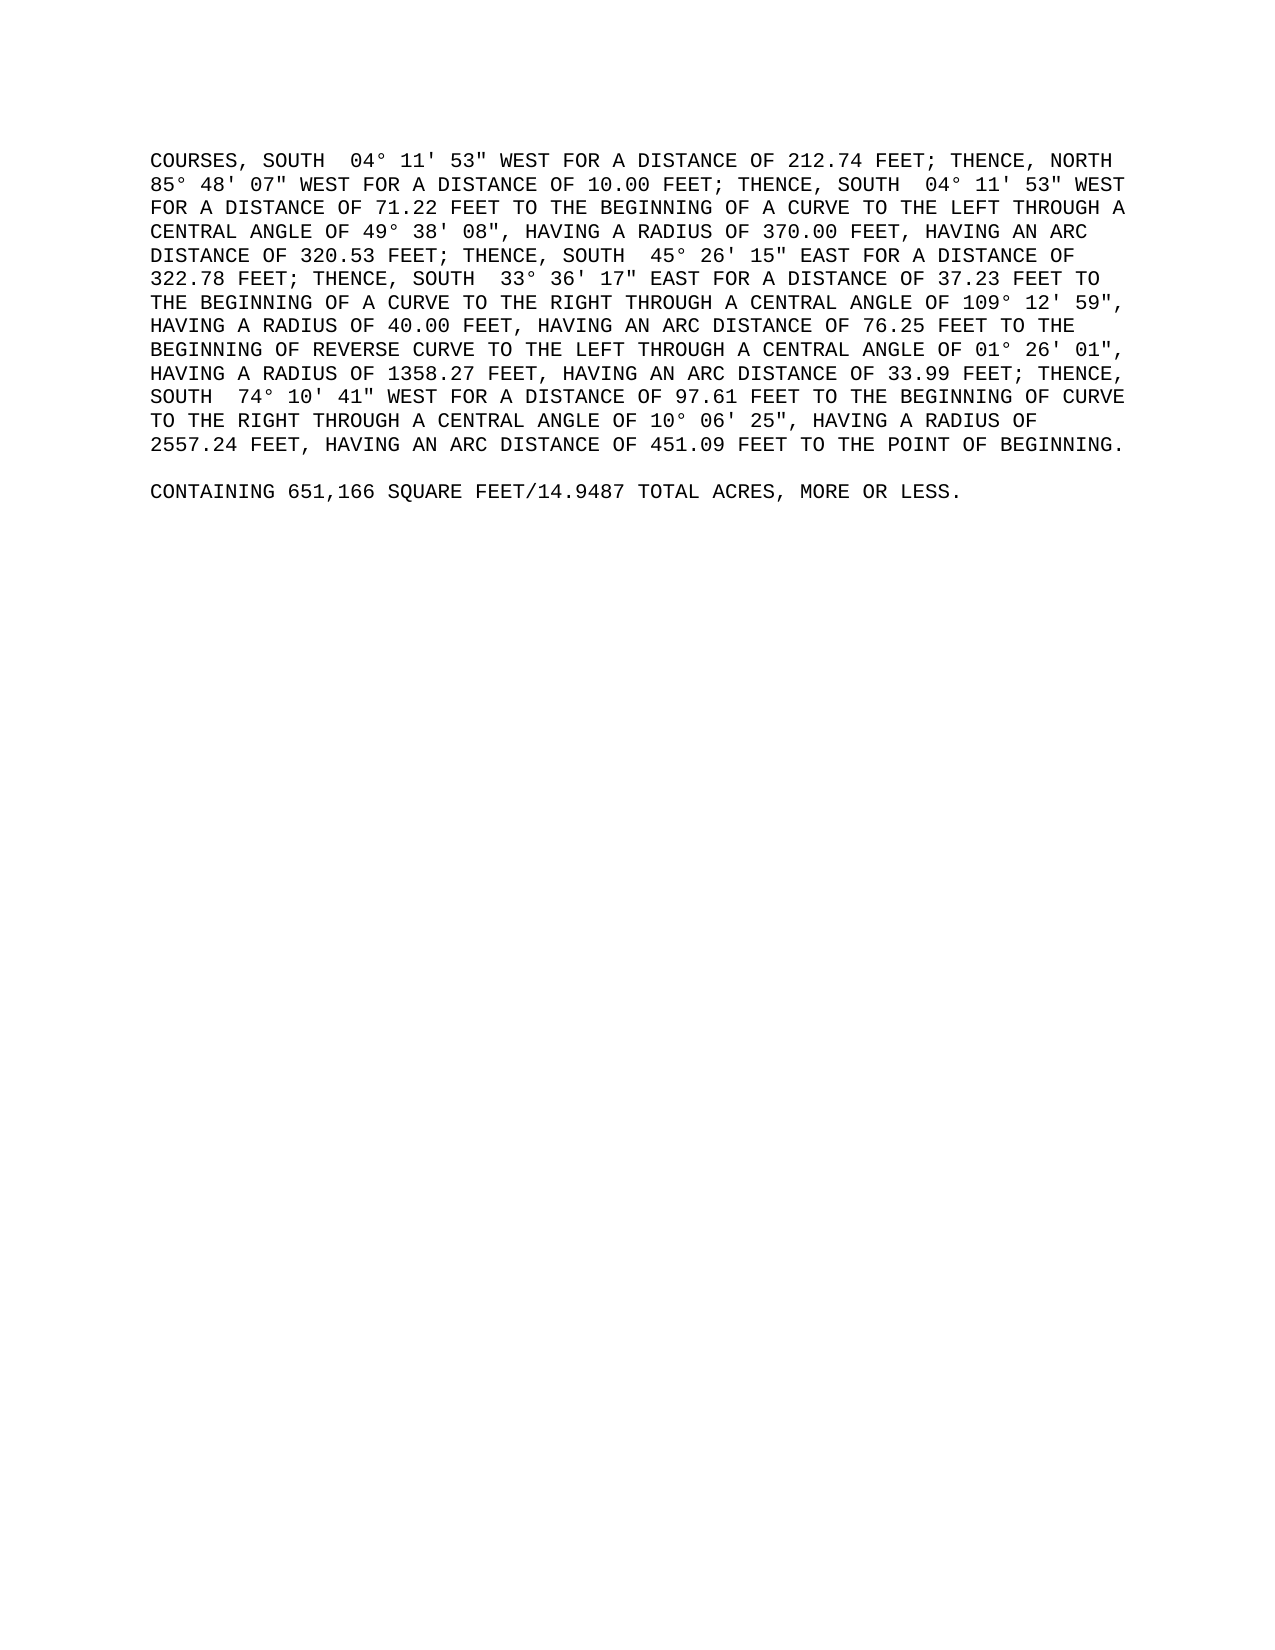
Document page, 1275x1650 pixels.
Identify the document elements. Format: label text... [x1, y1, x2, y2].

text CONTAINING 651,166 SQUARE FEET/14.9487 TOTAL ACRES, MORE OR LESS. [150, 481, 1125, 505]
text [150, 150, 1125, 457]
